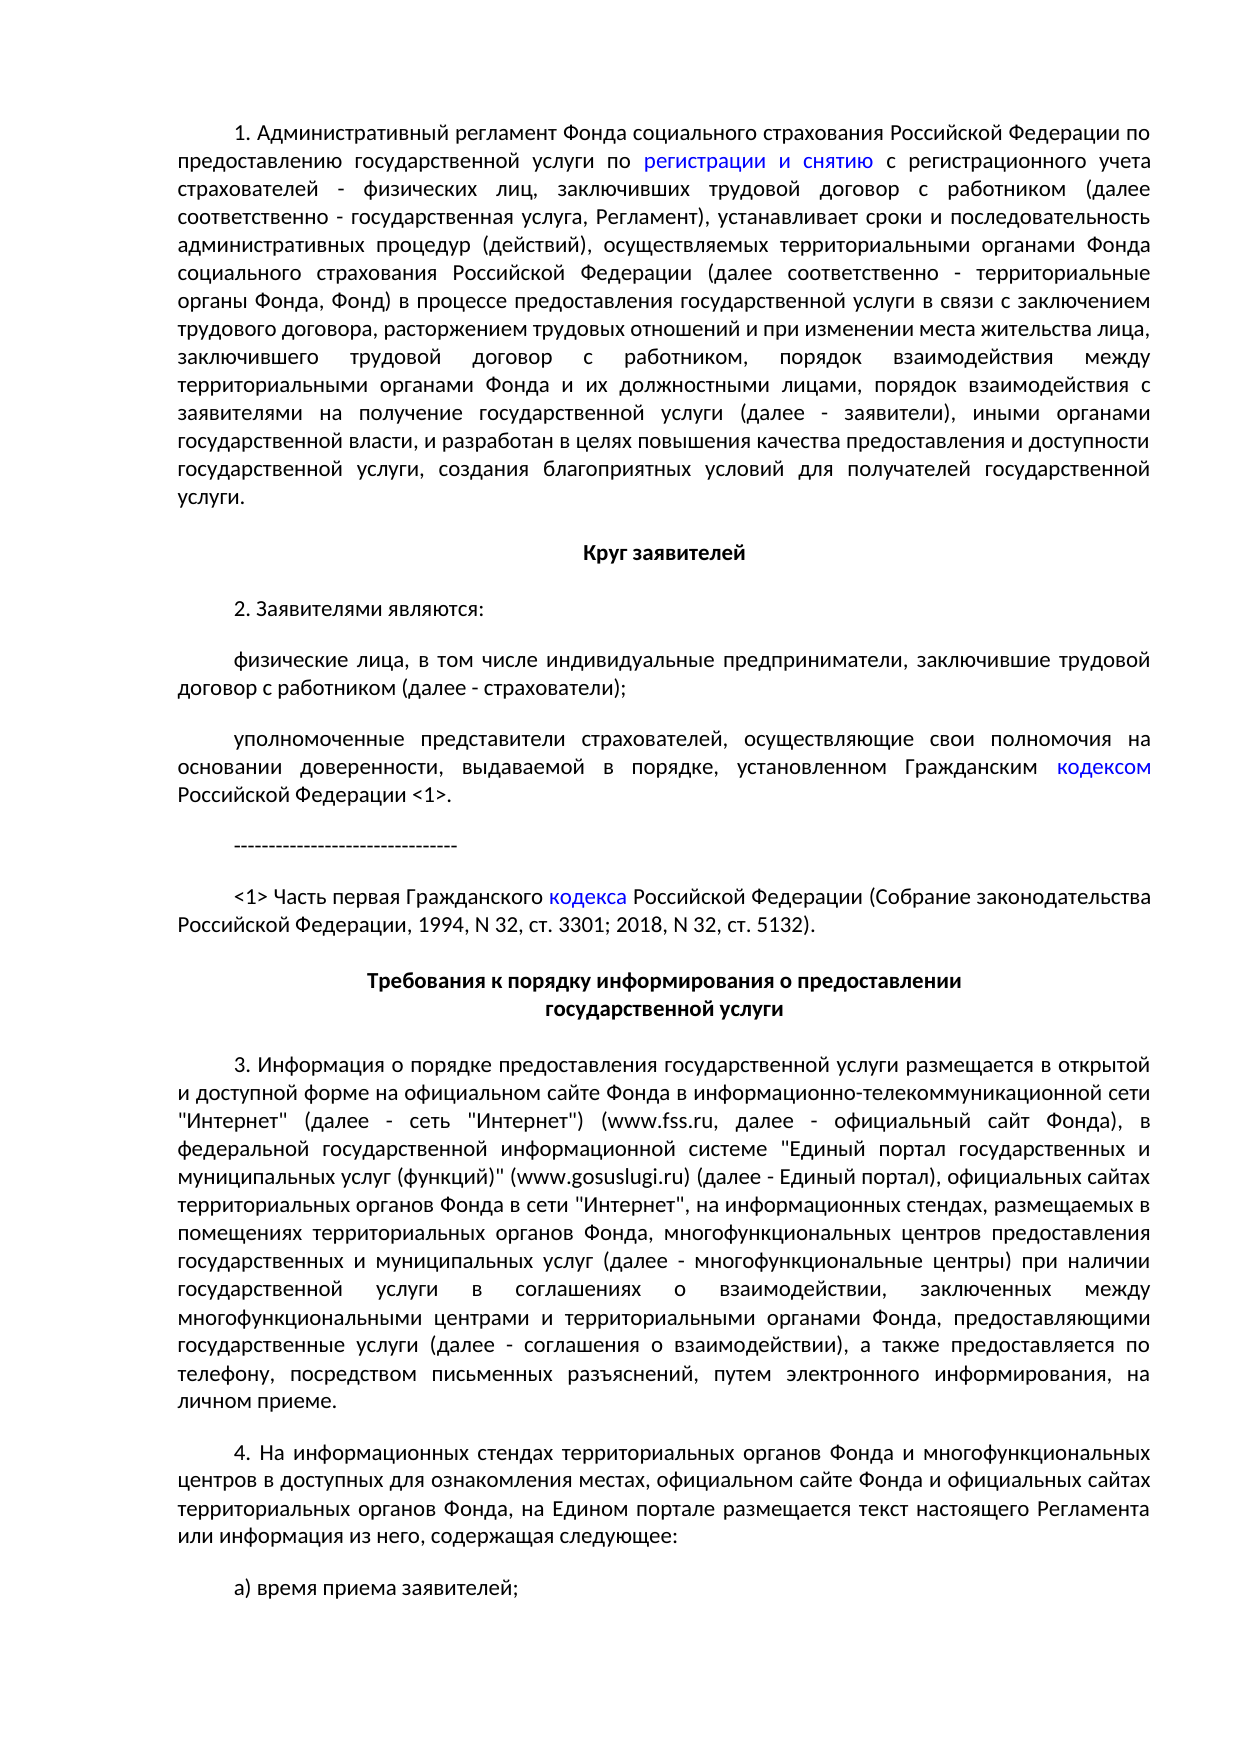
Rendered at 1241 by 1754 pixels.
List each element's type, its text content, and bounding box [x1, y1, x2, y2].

title государственной услуги [177, 994, 1152, 1022]
text 4. На информационных стендах территориальных органов Фонда и многофункциональных центров в доступных для ознакомления местах, официальном сайте Фонда и официальных сайтах территориальных органов Фонда, на Едином портале размещается текст настоящего Регламента или информация из него, содержащая следующее: [177, 1438, 1152, 1550]
text 2. Заявителями являются: [177, 594, 1152, 622]
text а) время приема заявителей; [177, 1573, 1152, 1601]
text физические лица, в том числе индивидуальные предприниматели, заключившие трудовой договор с работником (далее - страхователи); [177, 645, 1152, 701]
title Требования к порядку информирования о предоставлении [177, 966, 1152, 994]
text <1> Часть первая Гражданского кодекса Российской Федерации (Собрание законодательства Российской Федерации, 1994, N 32, ст. 3301; 2018, N 32, ст. 5132). [177, 882, 1152, 938]
title Круг заявителей [177, 538, 1152, 566]
text 3. Информация о порядке предоставления государственной услуги размещается в открытой и доступной форме на официальном сайте Фонда в информационно-телекоммуникационной сети "Интернет" (далее - сеть "Интернет") (www.fss.ru, далее - официальный сайт Фонда), в федеральной государственной информационной системе "Единый портал государственных и муниципальных услуг (функций)" (www.gosuslugi.ru) (далее - Единый портал), официальных сайтах территориальных органов Фонда в сети "Интернет", на информационных стендах, размещаемых в помещениях территориальных органов Фонда, многофункциональных центров предоставления государственных и муниципальных услуг (далее - многофункциональные центры) при наличии государственной услуги в соглашениях о взаимодействии, заключенных между многофункциональными центрами и территориальными органами Фонда, предоставляющими государственные услуги (далее - соглашения о взаимодействии), а также предоставляется по телефону, посредством письменных разъяснений, путем электронного информирования, на личном приеме. [177, 1050, 1152, 1415]
text 1. Административный регламент Фонда социального страхования Российской Федерации по предоставлению государственной услуги по регистрации и снятию с регистрационного учета страхователей - физических лиц, заключивших трудовой договор с работником (далее соответственно - государственная услуга, Регламент), устанавливает сроки и последовательность административных процедур (действий), осуществляемых территориальными органами Фонда социального страхования Российской Федерации (далее соответственно - территориальные органы Фонда, Фонд) в процессе предоставления государственной услуги в связи с заключением трудового договора, расторжением трудовых отношений и при изменении места жительства лица, заключившего трудовой договор с работником, порядок взаимодействия между территориальными органами Фонда и их должностными лицами, порядок взаимодействия с заявителями на получение государственной услуги (далее - заявители), иными органами государственной власти, и разработан в целях повышения качества предоставления и доступности государственной услуги, создания благоприятных условий для получателей государственной услуги. [177, 118, 1152, 510]
text -------------------------------- [177, 831, 1152, 859]
text уполномоченные представители страхователей, осуществляющие свои полномочия на основании доверенности, выдаваемой в порядке, установленном Гражданским кодексом Российской Федерации <1>. [177, 724, 1152, 808]
